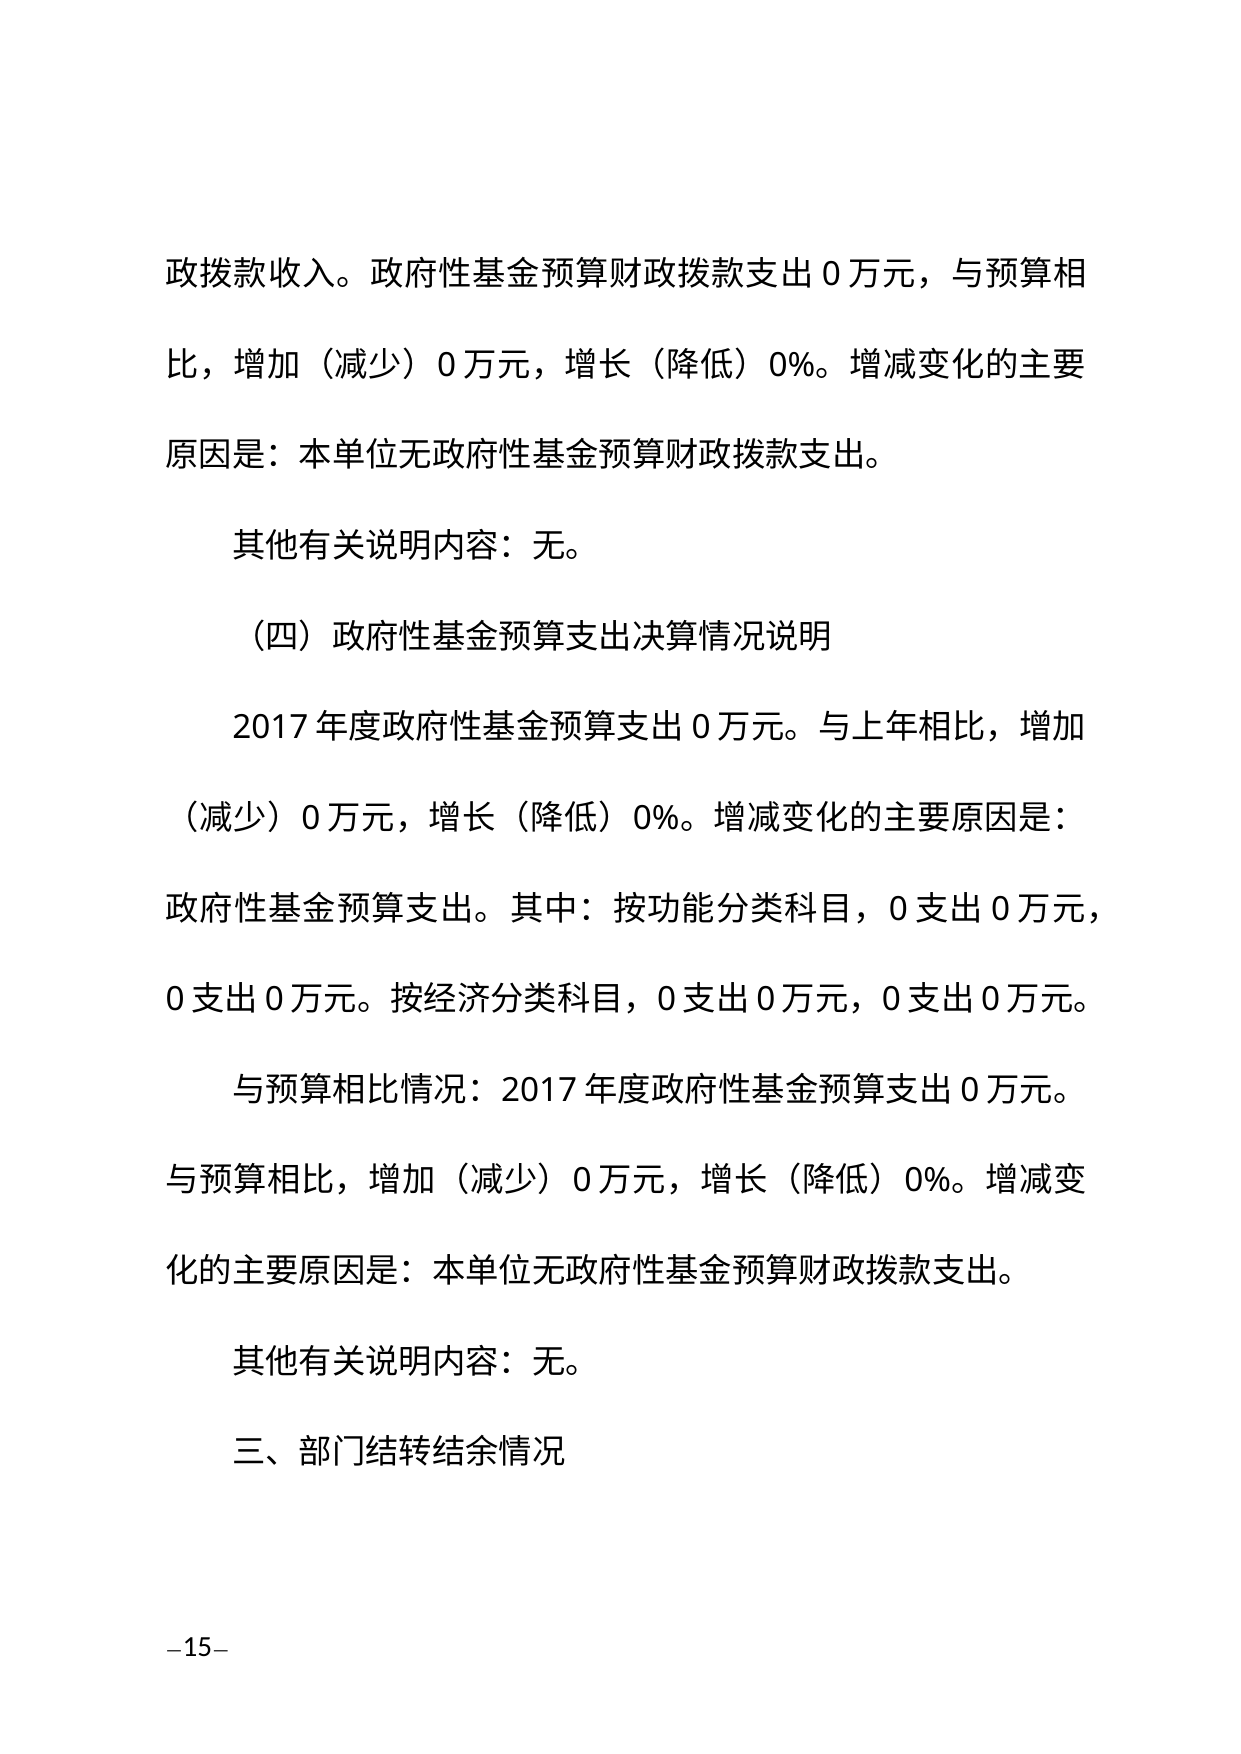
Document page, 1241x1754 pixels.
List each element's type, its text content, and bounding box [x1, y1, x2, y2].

text 2017年度政府性基金预算支出0万元。与上年相比，增加（减少）0万元，增长（降低）0%。增减变化的主要原因是：政府性基金预算支出。其中：按功能分类科目，0支出0万元，0支出0万元。按经济分类科目，0支出0万元，0支出0万元。 [165, 679, 1087, 1041]
text 三、部门结转结余情况 [165, 1404, 1087, 1494]
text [165, 226, 1087, 498]
text 其他有关说明内容：无。 [165, 1313, 1087, 1404]
text 与预算相比情况：2017年度政府性基金预算支出0万元。与预算相比，增加（减少）0万元，增长（降低）0%。增减变化的主要原因是：本单位无政府性基金预算财政拨款支出。 [165, 1041, 1087, 1313]
text 其他有关说明内容：无。 [165, 498, 1087, 588]
text （四）政府性基金预算支出决算情况说明 [165, 588, 1087, 679]
